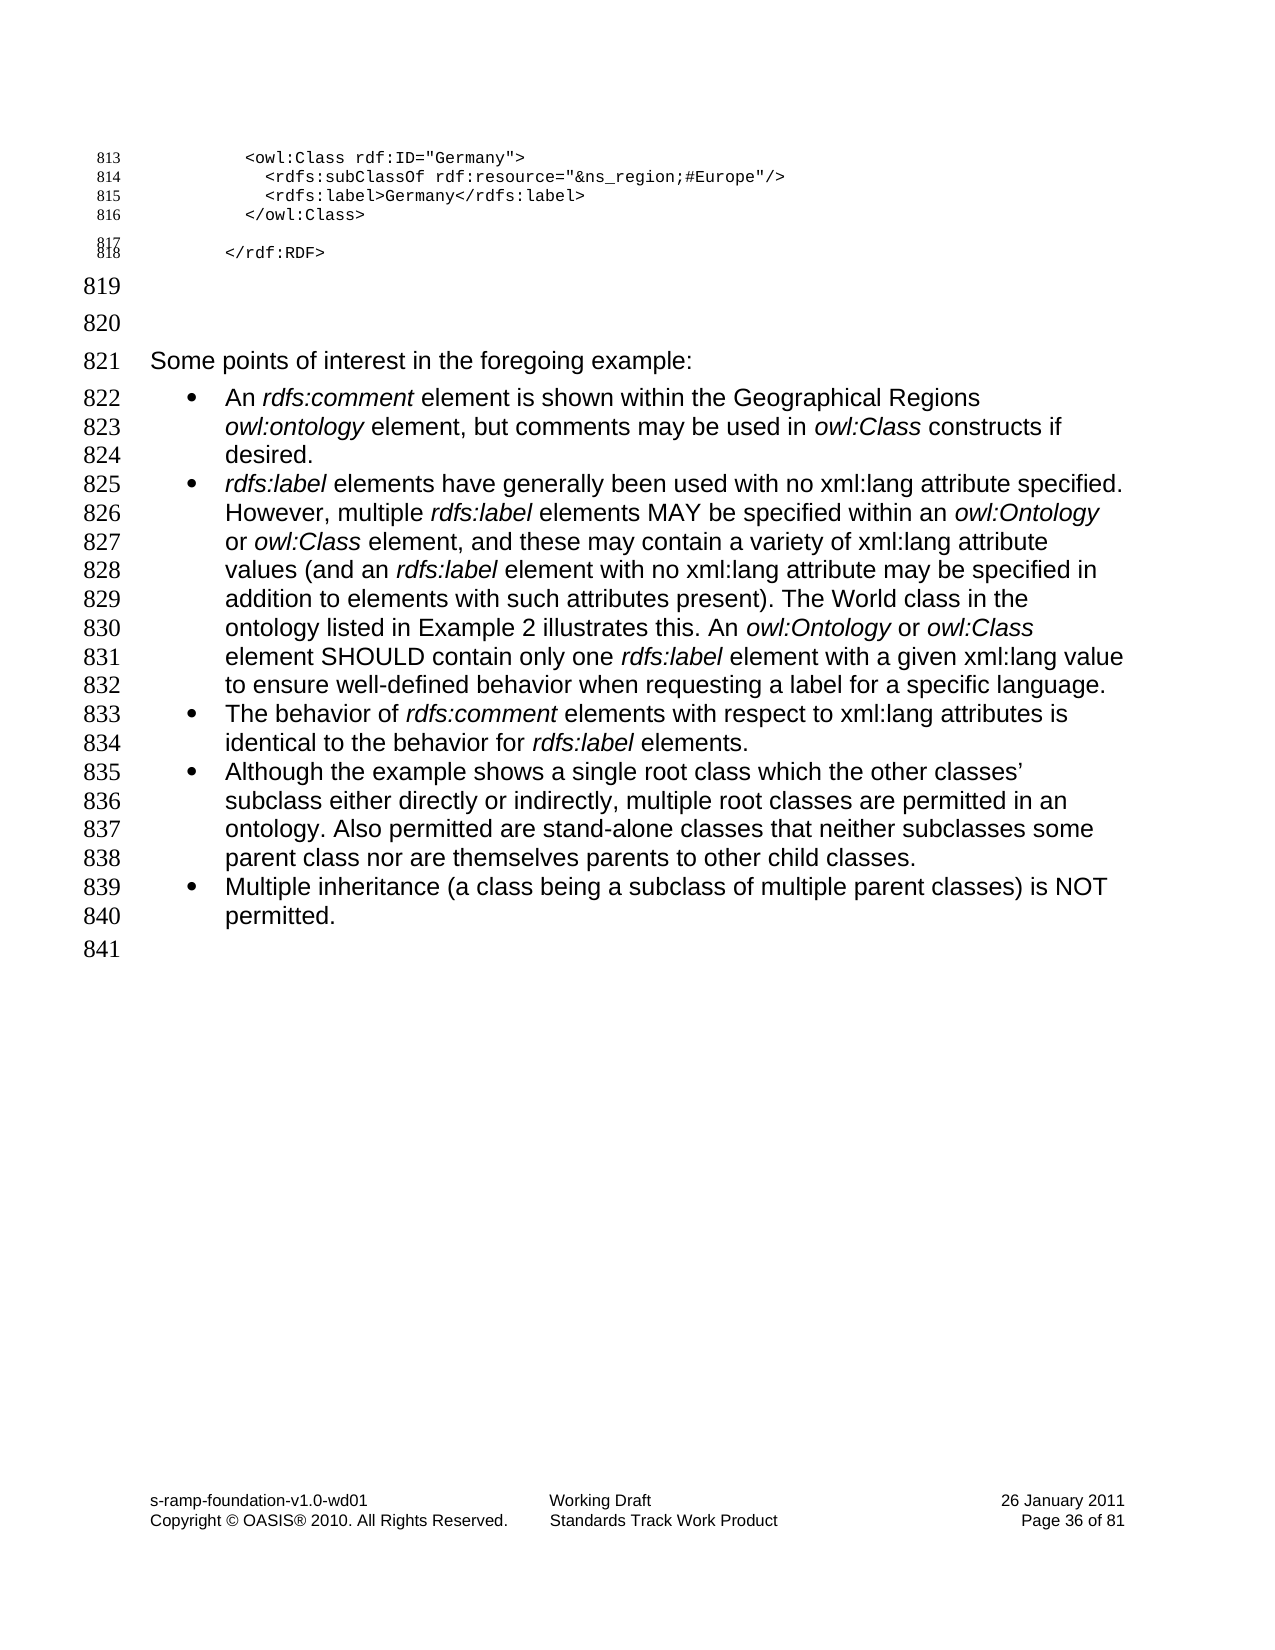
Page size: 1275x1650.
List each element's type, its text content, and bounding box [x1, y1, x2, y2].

list rdfs:label elements have generally been used with no xml:lang attribute specified. However, multiple rdfs:label elements MAY be specified within an owl:Ontology or owl:Class element, and these may contain a variety of xml:lang attribute values (and an rdfs:label element with no xml:lang attribute may be specified in addition to elements with such attributes present). The World class in the ontology listed in Example 2 illustrates this. An owl:Ontology or owl:Class element SHOULD contain only one rdfs:label element with a given xml:lang value to ensure well-defined behavior when requesting a label for a specific language. [187, 469, 1125, 699]
text <rdfs:label>Germany</rdfs:label> [225, 188, 1125, 207]
list The behavior of rdfs:comment elements with respect to xml:lang attributes is identical to the behavior for rdfs:label elements. [187, 699, 1125, 757]
text </rdf:RDF> [225, 244, 1125, 263]
text Some points of interest in the foregoing example: [150, 346, 1125, 374]
text <owl:Class rdf:ID="Germany"> [225, 150, 1125, 169]
text </owl:Class> [225, 207, 1125, 225]
list Although the example shows a single root class which the other classes’ subclass either directly or indirectly, multiple root classes are permitted in an ontology. Also permitted are stand-alone classes that neither subclasses some parent class nor are themselves parents to other child classes. [187, 757, 1125, 872]
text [225, 169, 1125, 188]
list Multiple inheritance (a class being a subclass of multiple parent classes) is NOT permitted. [187, 872, 1125, 929]
list An rdfs:comment element is shown within the Geographical Regions owl:ontology element, but comments may be used in owl:Class constructs if desired. [187, 383, 1125, 469]
